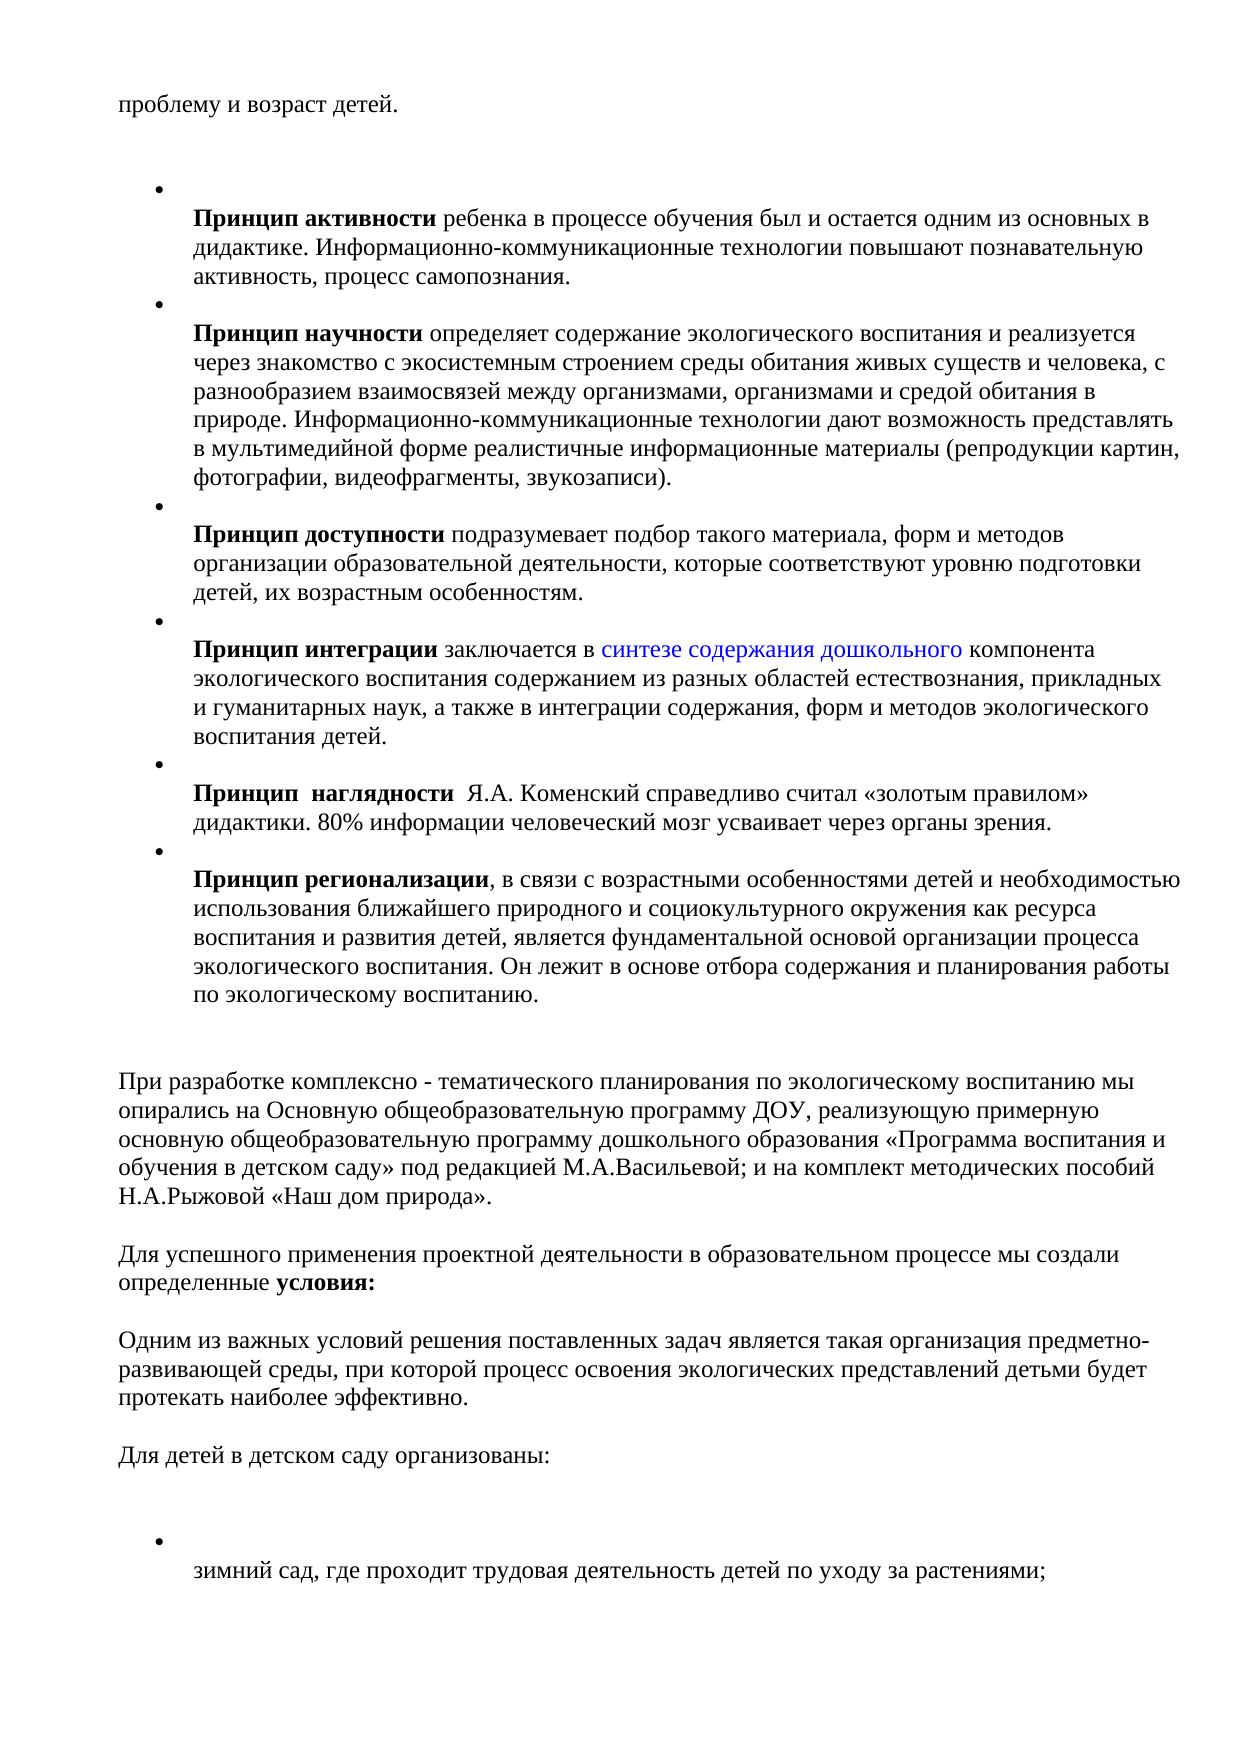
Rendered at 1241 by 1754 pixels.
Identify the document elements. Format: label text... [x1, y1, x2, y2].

list Принцип интеграции заключается в синтезе содержания дошкольного компонента экологического воспитания содержанием из разных областей естествознания, прикладных и гуманитарных наук, а также в интеграции содержания, форм и методов экологического воспитания детей. [156, 606, 1181, 749]
list зимний сад, где проходит трудовая деятельность детей по уходу за растениями; [156, 1526, 1181, 1583]
list Принцип активности ребенка в процессе обучения был и остается одним из основных в дидактике. Информационно-коммуникационные технологии повышают познавательную активность, процесс самопознания. [156, 174, 1181, 289]
list Принцип научности определяет содержание экологического воспитания и реализуется через знакомство с экосистемным строением среды обитания живых существ и человека, с разнообразием взаимосвязей между организмами, организмами и средой обитания в природе. Информационно-коммуникационные технологии дают возможность представлять в мультимедийной форме реалистичные информационные материалы (репродукции картин, фотографии, видеофрагменты, звукозаписи). [156, 289, 1181, 491]
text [118, 89, 1181, 145]
list Принцип регионализации, в связи с возрастными особенностями детей и необходимостью использования ближайшего природного и социокультурного окружения как ресурса воспитания и развития детей, является фундаментальной основой организации процесса экологического воспитания. Он лежит в основе отбора содержания и планирования работы по экологическому воспитанию. [156, 836, 1181, 1008]
list Принцип наглядности Я.А. Коменский справедливо считал «золотым правилом» дидактики. 80% информации человеческий мозг усваивает через органы зрения. [156, 749, 1181, 836]
text При разработке комплексно - тематического планирования по экологическому воспитанию мы опирались на Основную общеобразовательную программу ДОУ, реализующую примерную основную общеобразовательную программу дошкольного образования «Программа воспитания и обучения в детском саду» под редакцией М.А.Васильевой; и на комплект методических пособий Н.А.Рыжовой «Наш дом природа». Для успешного применения проектной деятельности в образовательном процессе мы создали определенные условия: Одним из важных условий решения поставленных задач является такая организация предметно-развивающей среды, при которой процесс освоения экологических представлений детьми будет протекать наиболее эффективно. Для детей в детском саду организованы: [118, 1037, 1181, 1497]
list Принцип доступности подразумевает подбор такого материала, форм и методов организации образовательной деятельности, которые соответствуют уровню подготовки детей, их возрастным особенностям. [156, 491, 1181, 606]
